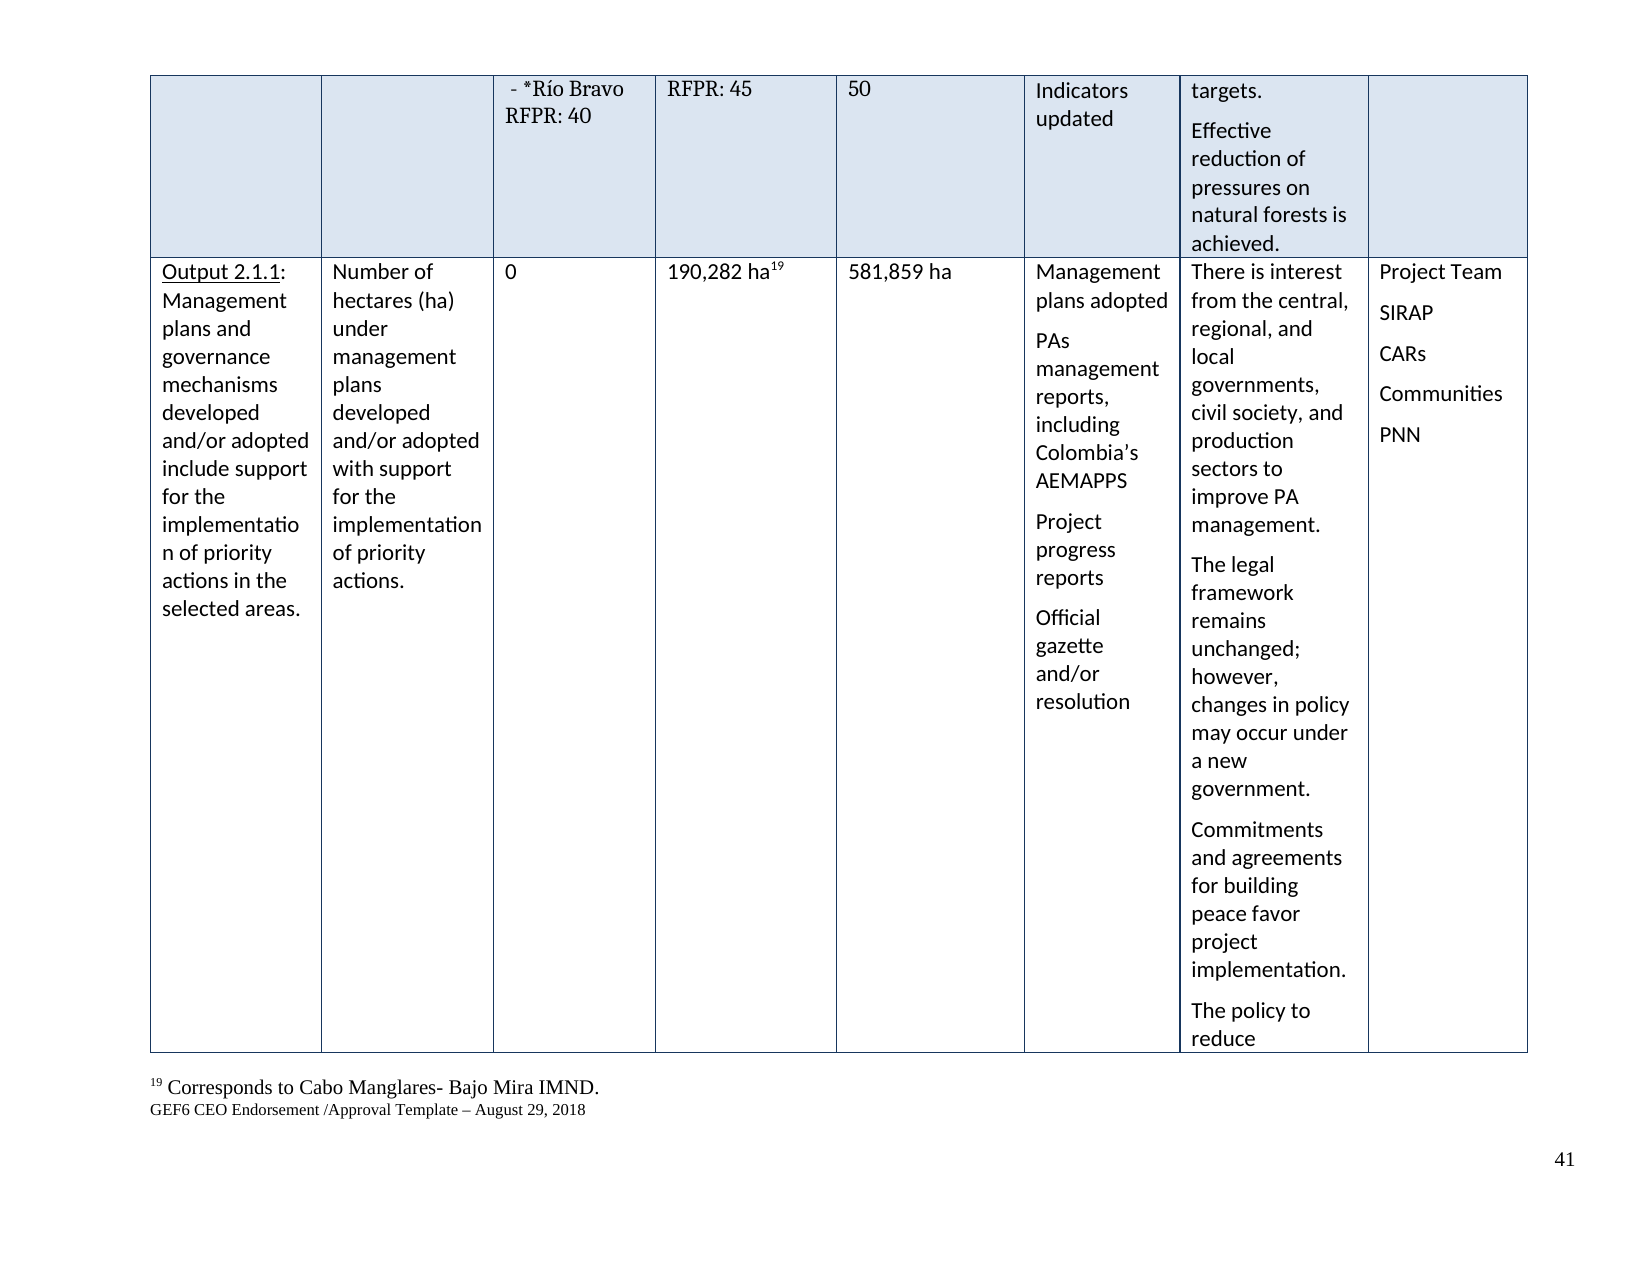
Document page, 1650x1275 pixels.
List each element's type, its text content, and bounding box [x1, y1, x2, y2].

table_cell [1369, 258, 1527, 1052]
table_cell 581,859 ha [837, 258, 1024, 1052]
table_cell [656, 76, 836, 257]
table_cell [1025, 76, 1179, 257]
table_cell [1025, 258, 1179, 1052]
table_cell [322, 76, 493, 257]
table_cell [322, 258, 493, 1052]
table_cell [1181, 76, 1368, 257]
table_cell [1369, 76, 1527, 257]
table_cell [494, 76, 655, 257]
table_cell 190,282 ha [656, 258, 836, 1052]
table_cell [837, 76, 1024, 257]
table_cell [1181, 258, 1368, 1052]
table_cell 0 [494, 258, 655, 1052]
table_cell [151, 76, 321, 257]
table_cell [151, 258, 321, 1052]
